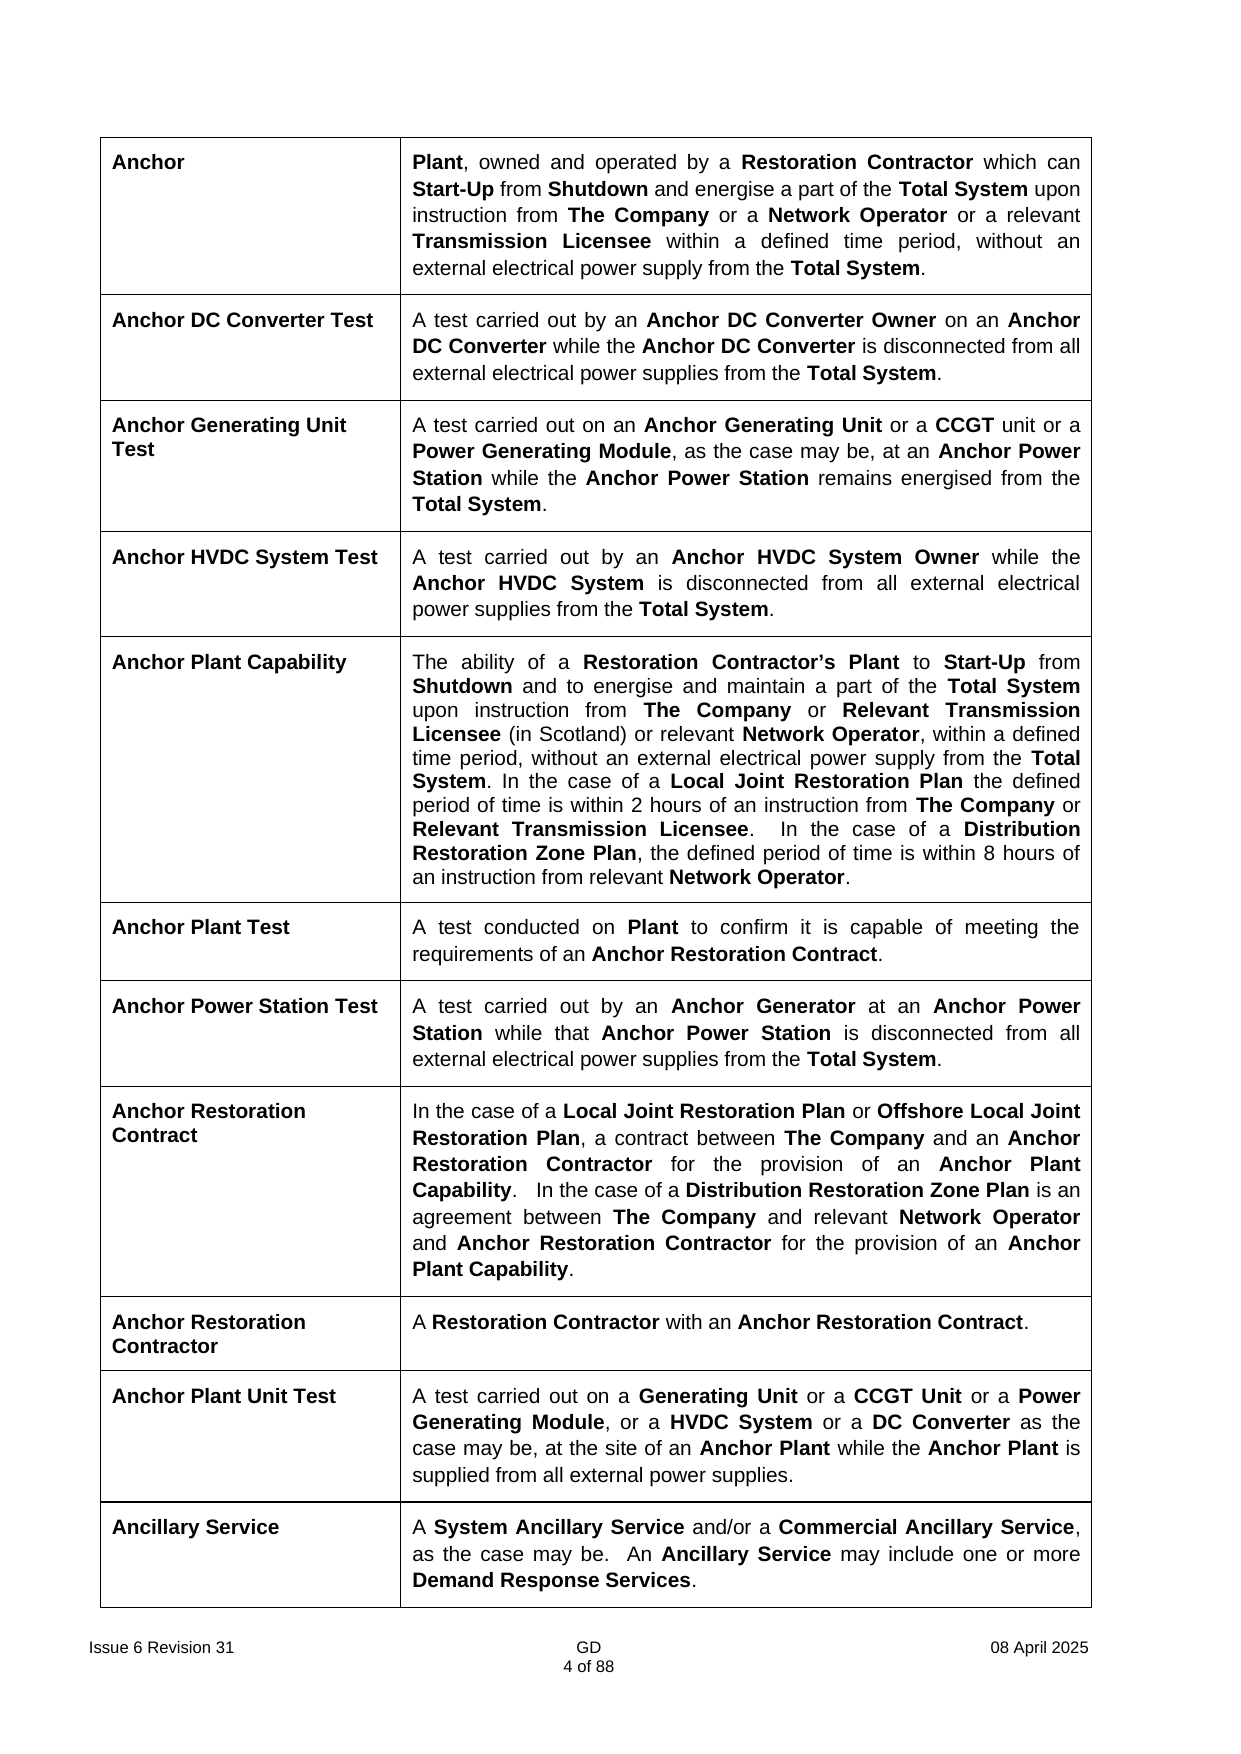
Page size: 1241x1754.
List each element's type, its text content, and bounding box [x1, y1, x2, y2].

table_cell The ability of a Restoration Contractor’s Plant to Start-Up from Shutdown and to energise and maintain a part of the Total System upon instruction from The Company or Relevant Transmission Licensee (in Scotland) or relevant Network Operator, within a defined time period, without an external electrical power supply from the Total System. In the case of a Local Joint Restoration Plan the defined period of time is within 2 hours of an instruction from The Company or Relevant Transmission Licensee. In the case of a Distribution Restoration Zone Plan, the defined period of time is within 8 hours of an instruction from relevant Network Operator. [401, 637, 1091, 902]
table_cell Anchor [101, 138, 400, 294]
table_cell Anchor Restoration Contract [101, 1087, 400, 1296]
table_cell A Restoration Contractor with an Anchor Restoration Contract. [401, 1297, 1091, 1370]
table_cell A test conducted on Plant to confirm it is capable of meeting the requirements of an Anchor Restoration Contract. [401, 903, 1091, 980]
table_cell Anchor Power Station Test [101, 981, 400, 1086]
table_cell In the case of a Local Joint Restoration Plan or Offshore Local Joint Restoration Plan, a contract between The Company and an Anchor Restoration Contractor for the provision of an Anchor Plant Capability. In the case of a Distribution Restoration Zone Plan is an agreement between The Company and relevant Network Operator and Anchor Restoration Contractor for the provision of an Anchor Plant Capability. [401, 1087, 1091, 1296]
table_cell A test carried out by an Anchor DC Converter Owner on an Anchor DC Converter while the Anchor DC Converter is disconnected from all external electrical power supplies from the Total System. [401, 295, 1091, 399]
table_cell Anchor Plant Capability [101, 637, 400, 902]
table_cell Anchor DC Converter Test [101, 295, 400, 399]
table_cell Anchor Restoration Contractor [101, 1297, 400, 1370]
table_cell Anchor Plant Unit Test [101, 1371, 400, 1501]
table_cell A System Ancillary Service and/or a Commercial Ancillary Service, as the case may be. An Ancillary Service may include one or more Demand Response Services. [401, 1503, 1091, 1607]
table_cell Anchor Generating Unit Test [101, 401, 400, 531]
table_cell Anchor HVDC System Test [101, 532, 400, 636]
table_cell A test carried out on an Anchor Generating Unit or a CCGT unit or a Power Generating Module, as the case may be, at an Anchor Power Station while the Anchor Power Station remains energised from the Total System. [401, 401, 1091, 531]
table_cell Plant, owned and operated by a Restoration Contractor which can Start-Up from Shutdown and energise a part of the Total System upon instruction from The Company or a Network Operator or a relevant Transmission Licensee within a defined time period, without an external electrical power supply from the Total System. [401, 138, 1091, 294]
table_cell A test carried out on a Generating Unit or a CCGT Unit or a Power Generating Module, or a HVDC System or a DC Converter as the case may be, at the site of an Anchor Plant while the Anchor Plant is supplied from all external power supplies. [401, 1371, 1091, 1501]
table_cell A test carried out by an Anchor Generator at an Anchor Power Station while that Anchor Power Station is disconnected from all external electrical power supplies from the Total System. [401, 981, 1091, 1086]
table_cell Ancillary Service [101, 1503, 400, 1607]
table_cell Anchor Plant Test [101, 903, 400, 980]
table_cell A test carried out by an Anchor HVDC System Owner while the Anchor HVDC System is disconnected from all external electrical power supplies from the Total System. [401, 532, 1091, 636]
